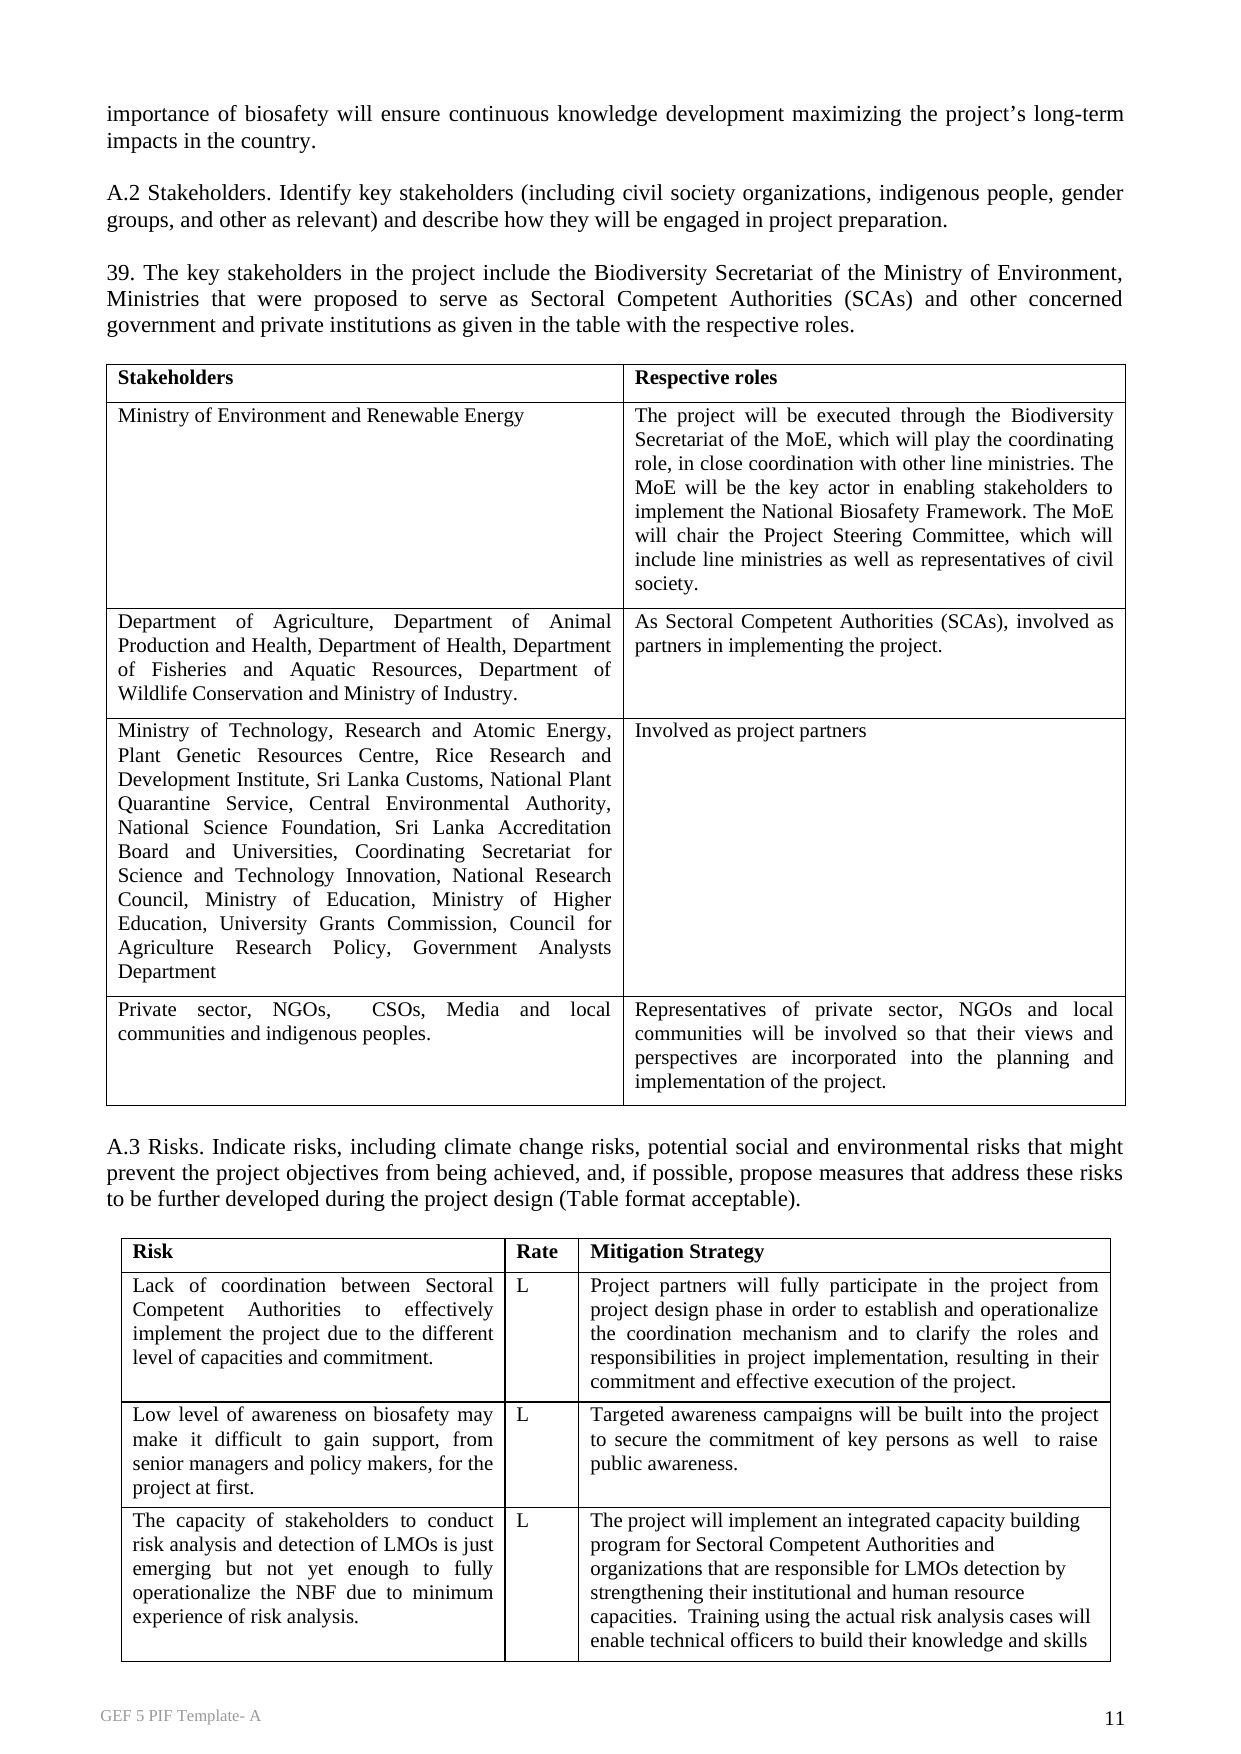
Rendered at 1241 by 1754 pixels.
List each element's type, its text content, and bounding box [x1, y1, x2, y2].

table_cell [122, 1508, 504, 1661]
text A.3 Risks. Indicate risks, including climate change risks, potential social and environmental risks that might prevent the project objectives from being achieved, and, if possible, propose measures that address these risks to be further developed during the project design (Table format acceptable). [106, 1133, 1125, 1212]
table_cell Involved as project partners [624, 719, 1125, 996]
table_cell Project partners will fully participate in the project from project design phase in order to establish and operationalize the coordination mechanism and to clarify the roles and responsibilities in project implementation, resulting in their commitment and effective execution of the project. [579, 1273, 1110, 1401]
text A.2 Stakeholders. Identify key stakeholders (including civil society organizations, indigenous people, gender groups, and other as relevant) and describe how they will be engaged in project preparation. [106, 179, 1125, 232]
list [106, 100, 1125, 153]
table_header Rate [506, 1239, 578, 1272]
table_cell Lack of coordination between Sectoral Competent Authorities to effectively implement the project due to the different level of capacities and commitment. [122, 1273, 504, 1401]
table_cell Ministry of Environment and Renewable Energy [107, 403, 623, 608]
table_cell Low level of awareness on biosafety may make it difficult to gain support, from senior managers and policy makers, for the project at first. [122, 1403, 504, 1507]
table_cell L [506, 1508, 578, 1661]
table_header Stakeholders [107, 365, 623, 402]
table_cell L [506, 1273, 578, 1401]
table_header Respective roles [624, 365, 1125, 402]
table_cell The project will be executed through the Biodiversity Secretariat of the MoE, which will play the coordinating role, in close coordination with other line ministries. The MoE will be the key actor in enabling stakeholders to implement the National Biosafety Framework. The MoE will chair the Project Steering Committee, which will include line ministries as well as representatives of civil society. [624, 403, 1125, 608]
table_cell Private sector, NGOs, CSOs, Media and local communities and indigenous peoples. [107, 997, 623, 1105]
table_cell Representatives of private sector, NGOs and local communities will be involved so that their views and perspectives are incorporated into the planning and implementation of the project. [624, 997, 1125, 1105]
table_header Risk [122, 1239, 504, 1272]
table_cell Targeted awareness campaigns will be built into the project to secure the commitment of key persons as well to raise public awareness. [579, 1403, 1110, 1507]
table_cell Ministry of Technology, Research and Atomic Energy, Plant Genetic Resources Centre, Rice Research and Development Institute, Sri Lanka Customs, National Plant Quarantine Service, Central Environmental Authority, National Science Foundation, Sri Lanka Accreditation Board and Universities, Coordinating Secretariat for Science and Technology Innovation, National Research Council, Ministry of Education, Ministry of Higher Education, University Grants Commission, Council for Agriculture Research Policy, Government Analysts Department [107, 719, 623, 996]
table_header Mitigation Strategy [579, 1239, 1110, 1272]
list The key stakeholders in the project include the Biodiversity Secretariat of the Ministry of Environment, Ministries that were proposed to serve as Sectoral Competent Authorities (SCAs) and other concerned government and private institutions as given in the table with the respective roles. [106, 258, 1125, 338]
table_cell L [506, 1403, 578, 1507]
table_cell As Sectoral Competent Authorities (SCAs), involved as partners in implementing the project. [624, 609, 1125, 717]
table_cell Department of Agriculture, Department of Animal Production and Health, Department of Health, Department of Fisheries and Aquatic Resources, Department of Wildlife Conservation and Ministry of Industry. [107, 609, 623, 717]
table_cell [579, 1508, 1110, 1661]
